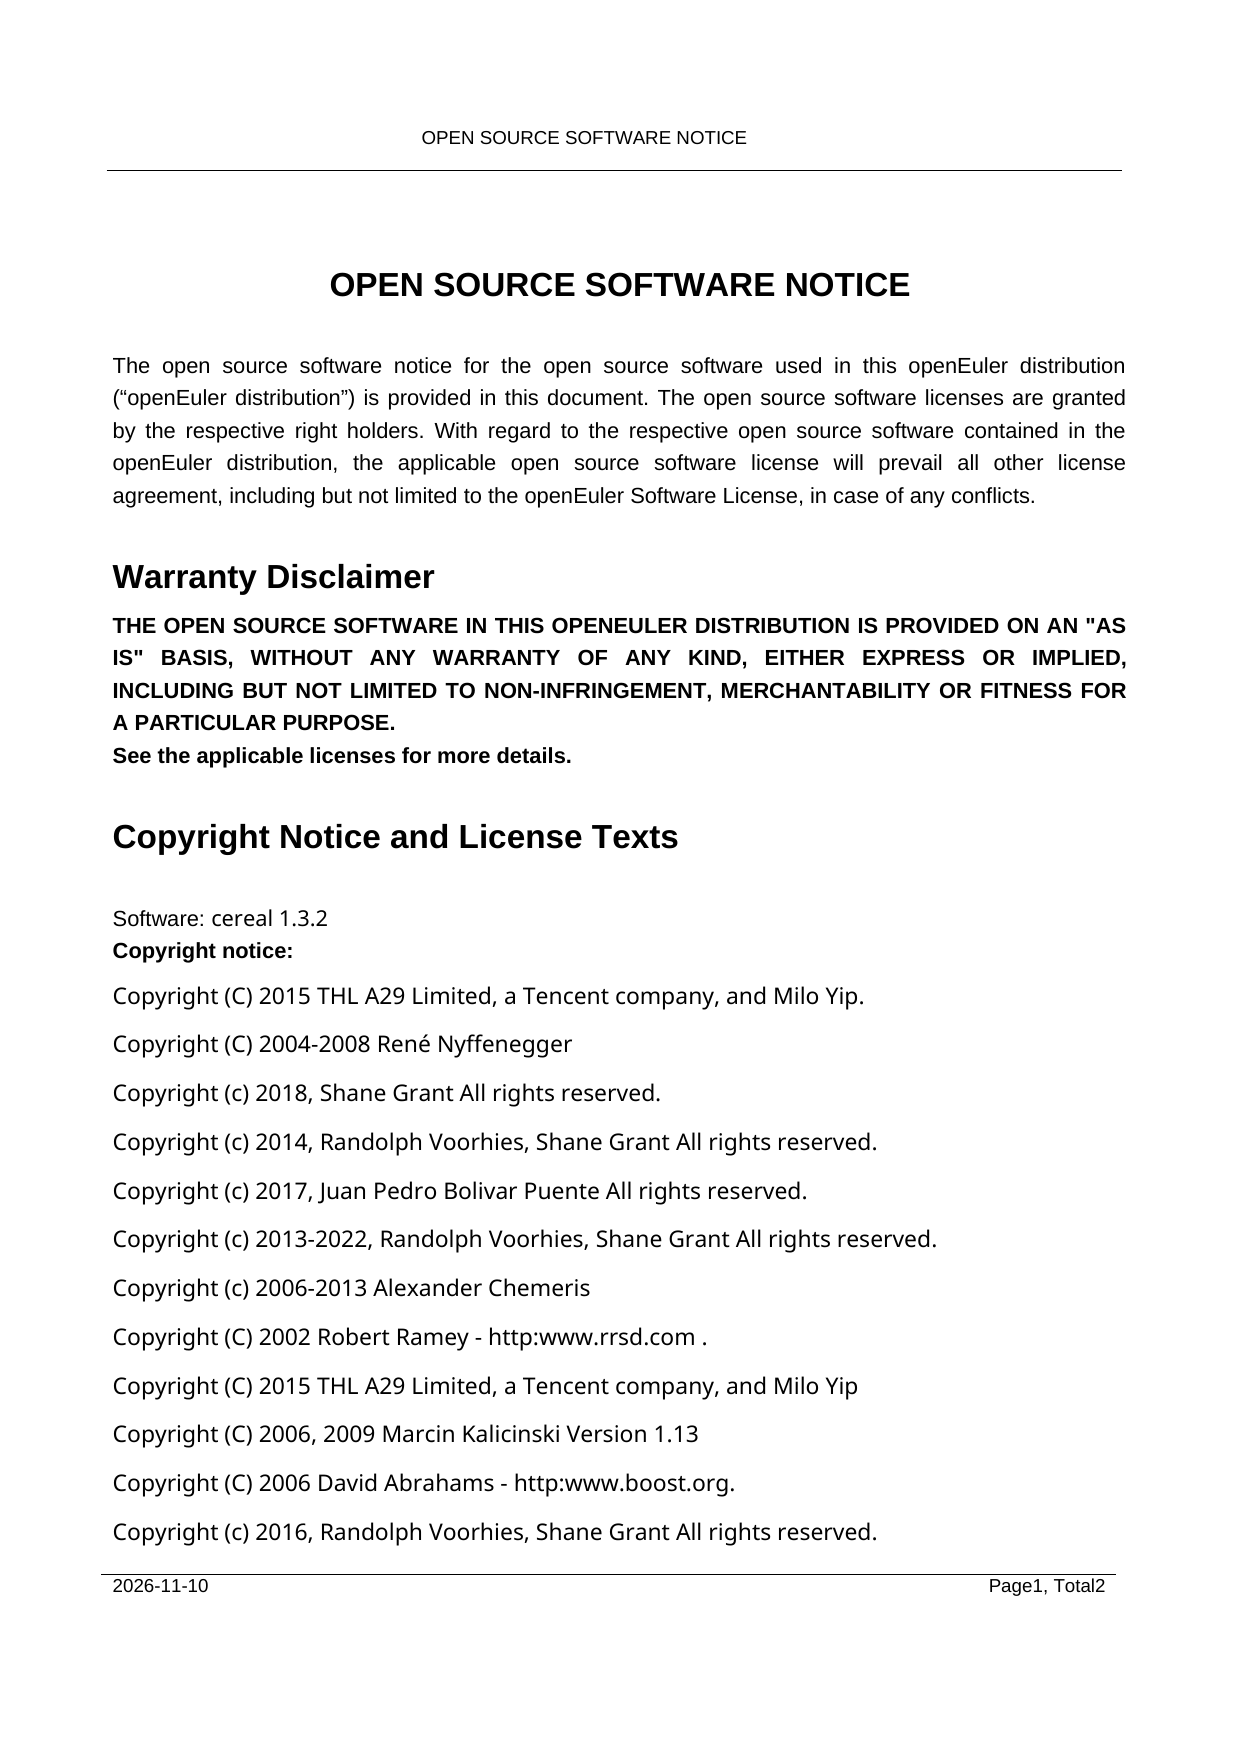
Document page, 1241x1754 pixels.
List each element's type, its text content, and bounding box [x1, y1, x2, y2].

text Copyright notice: [112, 934, 1128, 966]
text THE OPEN SOURCE SOFTWARE IN THIS OPENEULER DISTRIBUTION IS PROVIDED ON AN "AS IS" BASIS, WITHOUT ANY WARRANTY OF ANY KIND, EITHER EXPRESS OR IMPLIED, INCLUDING BUT NOT LIMITED TO NON-INFRINGEMENT, MERCHANTABILITY OR FITNESS FOR A PARTICULAR PURPOSE. See the applicable licenses for more details. [112, 609, 1128, 771]
text OPEN SOURCE SOFTWARE NOTICE [112, 251, 1128, 316]
text Copyright Notice and License Texts [112, 804, 1128, 869]
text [112, 979, 1128, 1548]
text Software: cereal 1.3.2 [112, 901, 1128, 934]
text Warranty Disclaimer [112, 544, 1128, 609]
text The open source software notice for the open source software used in this openEuler distribution (“openEuler distribution”) is provided in this document. The open source software licenses are granted by the respective right holders. With regard to the respective open source software contained in the openEuler distribution, the applicable open source software license will prevail all other license agreement, including but not limited to the openEuler Software License, in case of any conflicts. [112, 349, 1128, 511]
